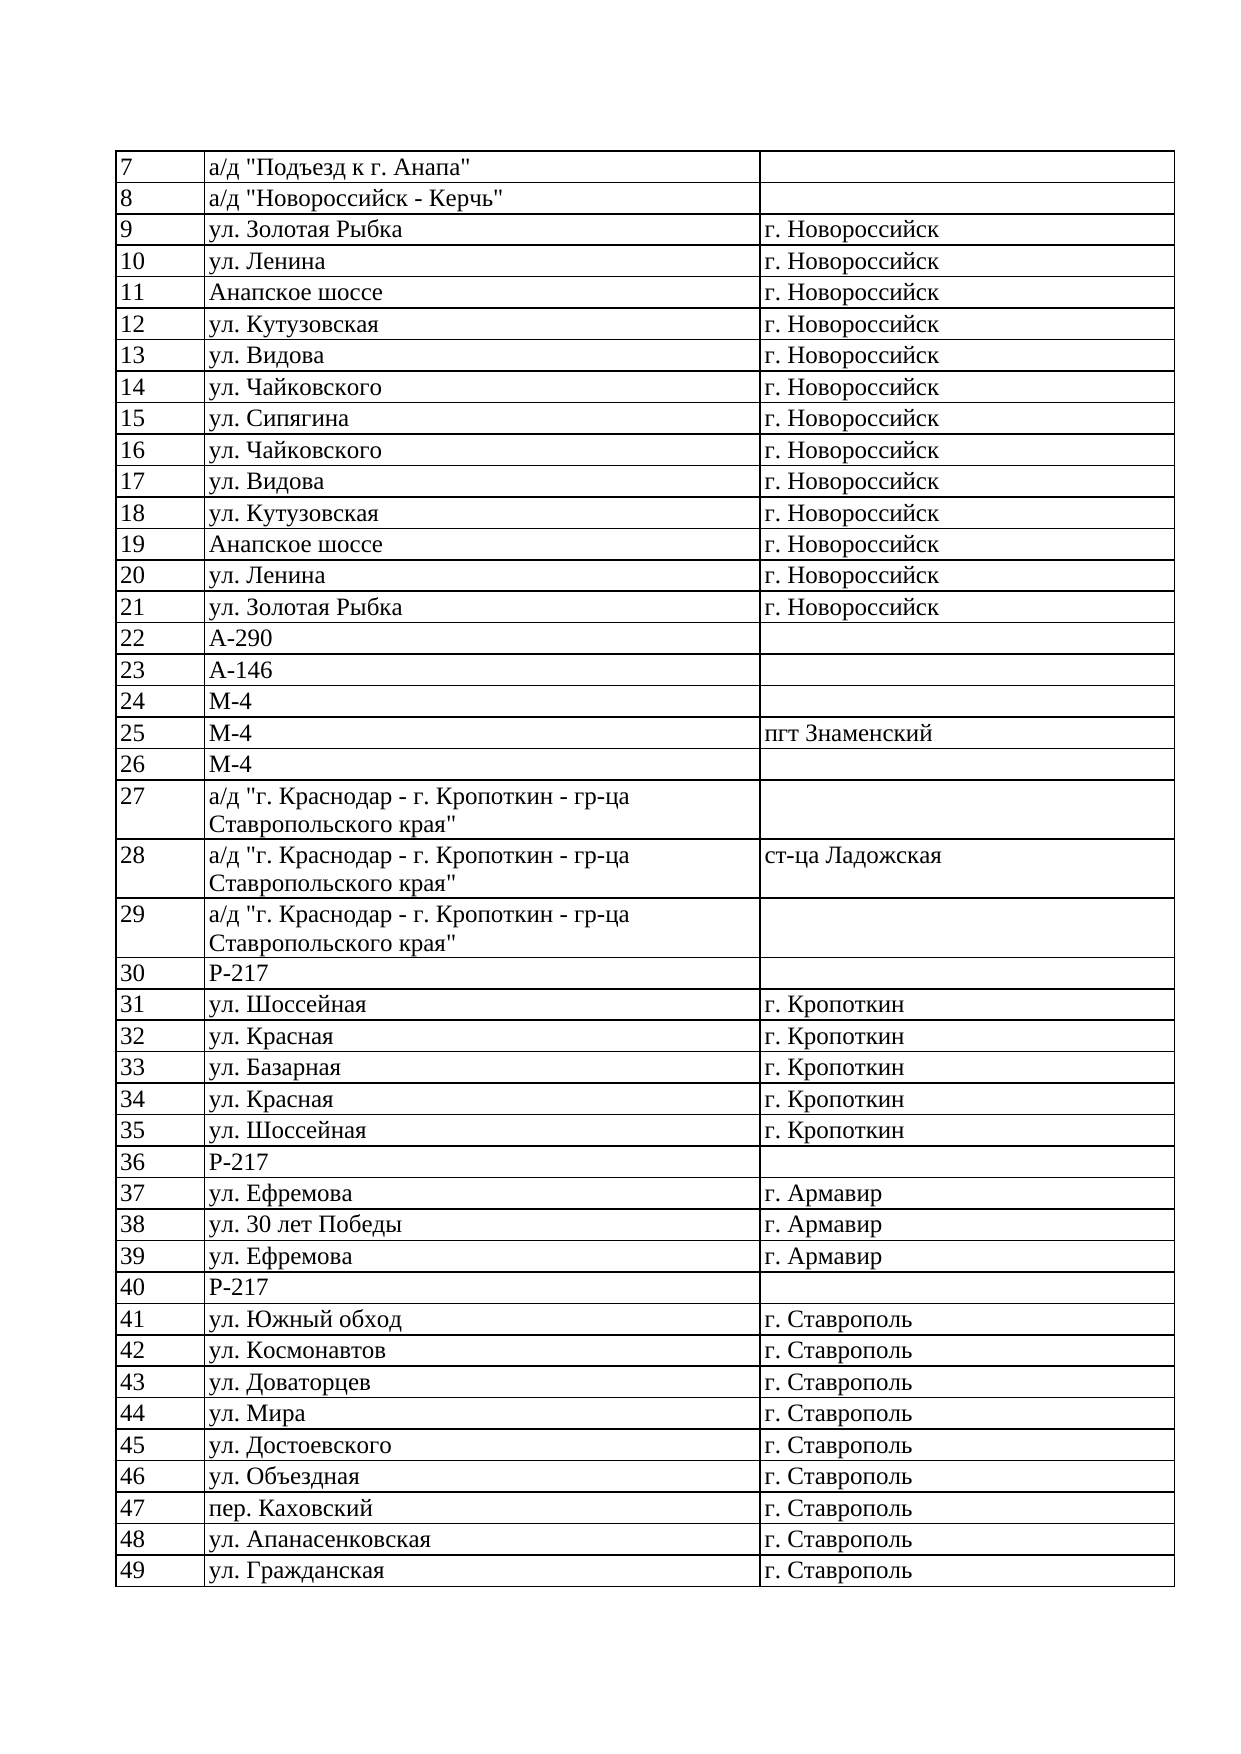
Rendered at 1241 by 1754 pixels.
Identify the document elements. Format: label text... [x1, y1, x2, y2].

table_cell ул. Кутузовская [205, 498, 759, 527]
table_cell 27 [117, 781, 204, 838]
table_cell 40 [117, 1273, 204, 1302]
table_cell ул. Золотая Рыбка [205, 215, 759, 244]
table_cell а/д "Подъезд к г. Анапа" [205, 152, 759, 181]
table_cell 7 [117, 152, 204, 181]
table_cell ст-ца Ладожская [761, 840, 1174, 897]
table_cell М-4 [205, 718, 759, 748]
table_cell 48 [117, 1524, 204, 1554]
table_cell 23 [117, 655, 204, 685]
table_cell 10 [117, 246, 204, 276]
table_cell 41 [117, 1304, 204, 1334]
table_cell М-4 [205, 749, 759, 779]
table_cell Р-217 [205, 1273, 759, 1302]
table_cell г. Кропоткин [761, 1115, 1174, 1145]
table_cell 19 [117, 529, 204, 559]
table_cell пгт Знаменский [761, 718, 1174, 748]
table_cell г. Ставрополь [761, 1304, 1174, 1334]
table_cell [761, 183, 1174, 213]
table_cell А-290 [205, 623, 759, 653]
table_cell а/д "Новороссийск - Керчь" [205, 183, 759, 213]
table_cell 32 [117, 1021, 204, 1051]
table_cell 12 [117, 309, 204, 339]
table_cell 17 [117, 466, 204, 496]
table_cell г. Новороссийск [761, 466, 1174, 496]
table_cell ул. Шоссейная [205, 1115, 759, 1145]
table_cell ул. Космонавтов [205, 1336, 759, 1365]
table_cell ул. Видова [205, 466, 759, 496]
table_cell г. Новороссийск [761, 403, 1174, 433]
table_cell 34 [117, 1084, 204, 1114]
table_cell 28 [117, 840, 204, 897]
table_cell 31 [117, 990, 204, 1019]
table_cell 22 [117, 623, 204, 653]
table_cell ул. Шоссейная [205, 990, 759, 1019]
table_cell г. Ставрополь [761, 1493, 1174, 1523]
table_cell 20 [117, 561, 204, 590]
table_cell г. Кропоткин [761, 1021, 1174, 1051]
table_cell [761, 1147, 1174, 1177]
table_cell г. Ставрополь [761, 1524, 1174, 1554]
table_cell 11 [117, 277, 204, 307]
table_cell 47 [117, 1493, 204, 1523]
table_cell 24 [117, 686, 204, 716]
table_cell г. Новороссийск [761, 277, 1174, 307]
table_cell 45 [117, 1430, 204, 1460]
table_cell 37 [117, 1178, 204, 1208]
table_cell Р-217 [205, 1147, 759, 1177]
table_cell 30 [117, 958, 204, 988]
table_cell ул. Доваторцев [205, 1367, 759, 1397]
table_cell 38 [117, 1210, 204, 1239]
table_cell ул. Объездная [205, 1461, 759, 1491]
table_cell ул. Красная [205, 1021, 759, 1051]
table_cell г. Армавир [761, 1178, 1174, 1208]
table_cell г. Кропоткин [761, 1052, 1174, 1082]
table_cell [761, 958, 1174, 988]
table_cell ул. Ленина [205, 246, 759, 276]
table_cell г. Ставрополь [761, 1398, 1174, 1428]
table_cell ул. Достоевского [205, 1430, 759, 1460]
table_cell г. Армавир [761, 1210, 1174, 1239]
table_cell Р-217 [205, 958, 759, 988]
table_cell г. Новороссийск [761, 561, 1174, 590]
table_cell 46 [117, 1461, 204, 1491]
table_cell ул. Кутузовская [205, 309, 759, 339]
table_cell 42 [117, 1336, 204, 1365]
table_cell ул. Золотая Рыбка [205, 592, 759, 622]
table_cell М-4 [205, 686, 759, 716]
table_cell г. Новороссийск [761, 340, 1174, 370]
table_cell А-146 [205, 655, 759, 685]
table_cell г. Новороссийск [761, 246, 1174, 276]
table_cell пер. Каховский [205, 1493, 759, 1523]
table_cell г. Новороссийск [761, 215, 1174, 244]
table_cell 25 [117, 718, 204, 748]
table_cell 29 [117, 899, 204, 956]
table_cell [761, 655, 1174, 685]
table_cell [761, 1273, 1174, 1302]
table_cell ул. Чайковского [205, 372, 759, 402]
table_cell 15 [117, 403, 204, 433]
table_cell [761, 749, 1174, 779]
table_cell ул. Ефремова [205, 1178, 759, 1208]
table_cell ул. Ефремова [205, 1241, 759, 1271]
table_cell г. Кропоткин [761, 1084, 1174, 1114]
table_cell 35 [117, 1115, 204, 1145]
table_cell 43 [117, 1367, 204, 1397]
table_cell г. Ставрополь [761, 1367, 1174, 1397]
table_cell 8 [117, 183, 204, 213]
table_cell 9 [117, 215, 204, 244]
table_cell 13 [117, 340, 204, 370]
table_cell 33 [117, 1052, 204, 1082]
table_cell ул. Мира [205, 1398, 759, 1428]
table_cell ул. Гражданская [205, 1556, 759, 1586]
table_cell Анапское шоссе [205, 529, 759, 559]
table_cell Анапское шоссе [205, 277, 759, 307]
table_cell г. Новороссийск [761, 309, 1174, 339]
table_cell ул. Чайковского [205, 435, 759, 464]
table_cell 49 [117, 1556, 204, 1586]
table_cell 21 [117, 592, 204, 622]
table_cell ул. Сипягина [205, 403, 759, 433]
table_cell г. Ставрополь [761, 1430, 1174, 1460]
table_cell г. Новороссийск [761, 498, 1174, 527]
table_cell г. Ставрополь [761, 1461, 1174, 1491]
table_cell ул. Видова [205, 340, 759, 370]
table_cell ул. Ленина [205, 561, 759, 590]
table_cell ул. 30 лет Победы [205, 1210, 759, 1239]
table_cell а/д "г. Краснодар - г. Кропоткин - гр-ца Ставропольского края" [205, 899, 759, 956]
table_cell 14 [117, 372, 204, 402]
table_cell ул. Апанасенковская [205, 1524, 759, 1554]
table_cell г. Новороссийск [761, 435, 1174, 464]
table_cell а/д "г. Краснодар - г. Кропоткин - гр-ца Ставропольского края" [205, 781, 759, 838]
table_cell г. Ставрополь [761, 1556, 1174, 1586]
table_cell 26 [117, 749, 204, 779]
table_cell г. Новороссийск [761, 372, 1174, 402]
table_cell а/д "г. Краснодар - г. Кропоткин - гр-ца Ставропольского края" [205, 840, 759, 897]
table_cell [761, 152, 1174, 181]
table_cell ул. Базарная [205, 1052, 759, 1082]
table_cell [761, 623, 1174, 653]
table_cell 18 [117, 498, 204, 527]
table_cell [761, 686, 1174, 716]
table_cell ул. Южный обход [205, 1304, 759, 1334]
table_cell г. Армавир [761, 1241, 1174, 1271]
table_cell 44 [117, 1398, 204, 1428]
table_cell г. Кропоткин [761, 990, 1174, 1019]
table_cell 36 [117, 1147, 204, 1177]
table_cell ул. Красная [205, 1084, 759, 1114]
table_cell [761, 781, 1174, 838]
table_cell г. Ставрополь [761, 1336, 1174, 1365]
table_cell г. Новороссийск [761, 529, 1174, 559]
table_cell 39 [117, 1241, 204, 1271]
table_cell 16 [117, 435, 204, 464]
table_cell [761, 899, 1174, 956]
table_cell г. Новороссийск [761, 592, 1174, 622]
